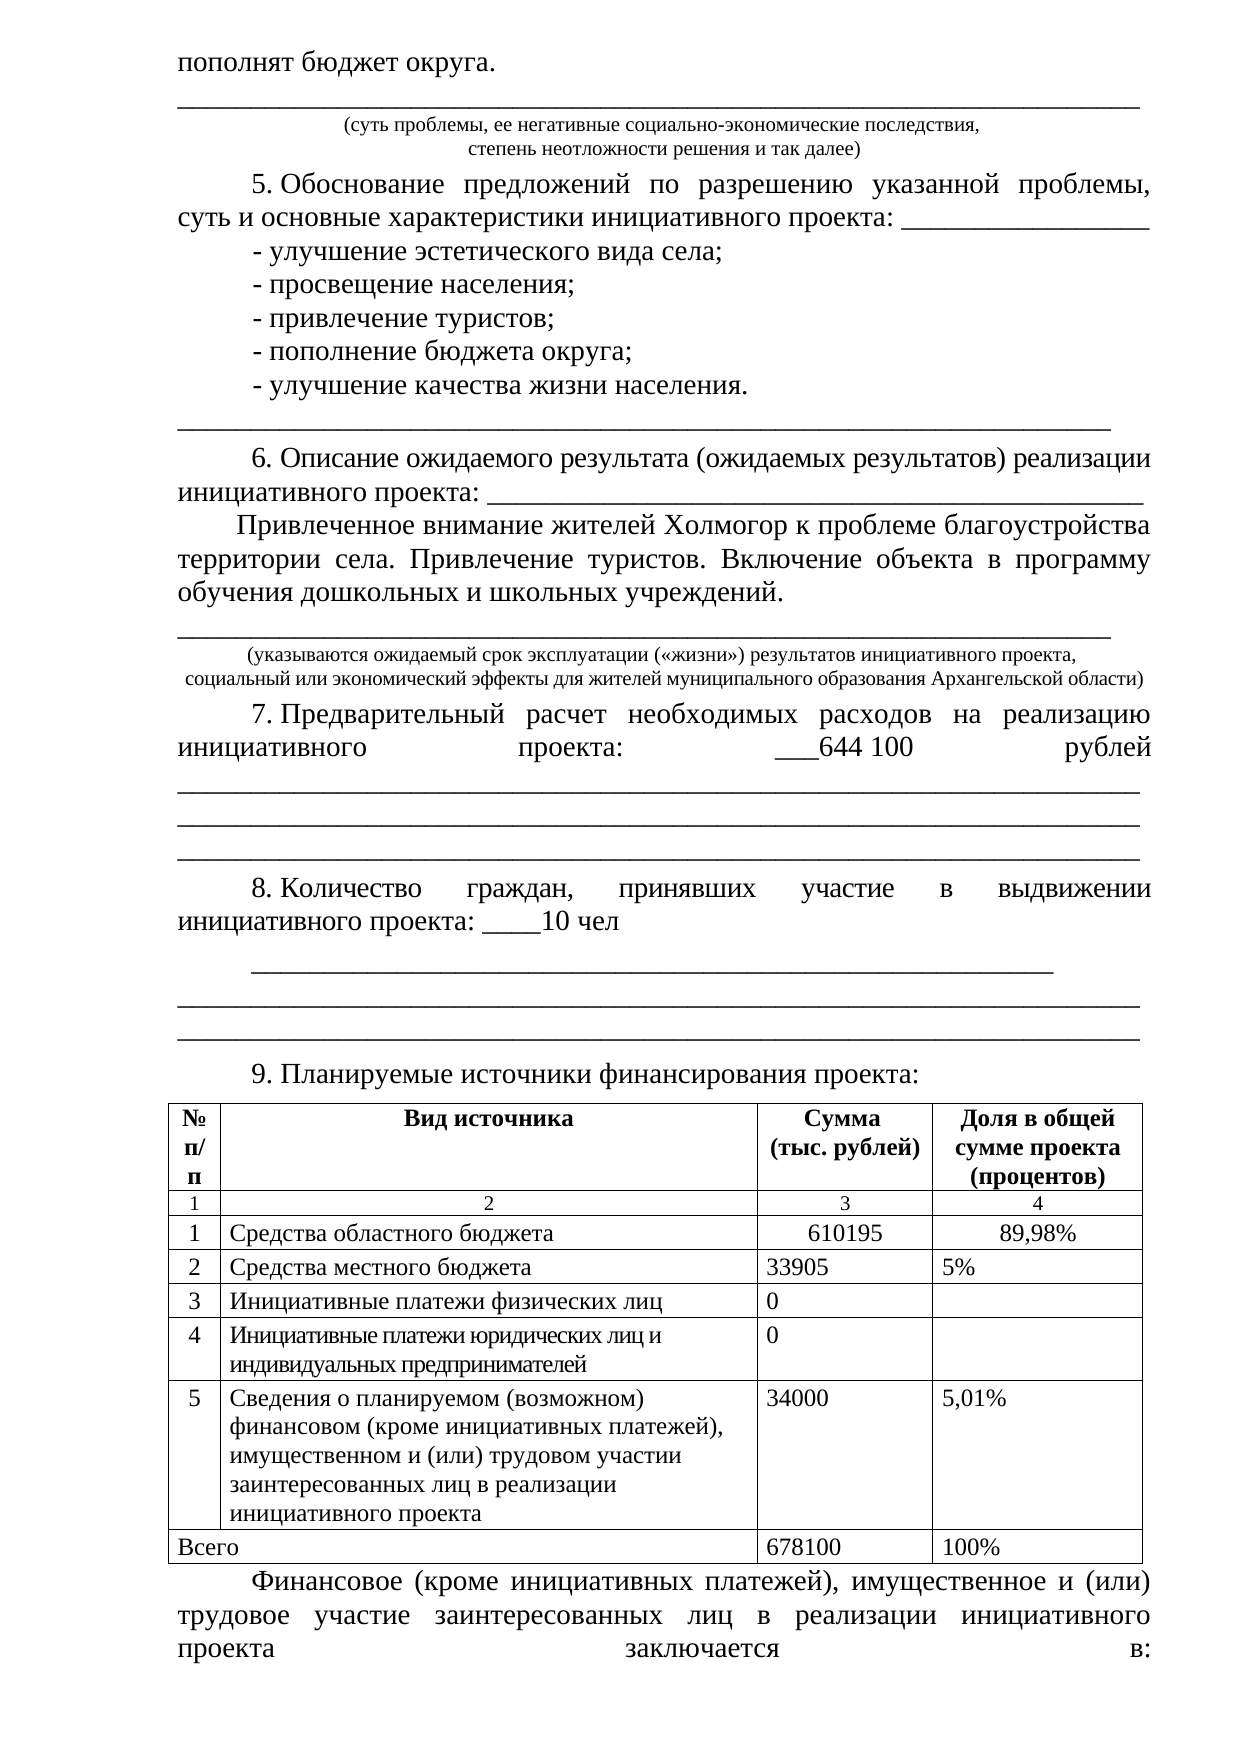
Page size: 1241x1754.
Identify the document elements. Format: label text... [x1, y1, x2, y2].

table_cell 3 [758, 1191, 932, 1215]
table_header Доля в общей сумме проекта (процентов) [933, 1104, 1142, 1190]
text - просвещение населения; [177, 266, 1152, 300]
table_cell 5,01% [933, 1381, 1142, 1528]
text __________________________________________________________________ [177, 797, 1152, 830]
table_header № п/п [169, 1104, 220, 1190]
table_cell Средства местного бюджета [221, 1250, 757, 1283]
table_cell 34000 [758, 1381, 932, 1528]
table_cell 4 [933, 1191, 1142, 1215]
table_cell 33905 [758, 1250, 932, 1283]
table_cell Всего [169, 1530, 757, 1562]
text ________________________________________________________________ [177, 608, 1152, 642]
text 6. Описание ожидаемого результата (ожидаемых результатов) реализации инициативного проекта: _____________________________________________ [177, 440, 1152, 507]
table_cell 610195 [758, 1216, 932, 1249]
table_cell 1 [169, 1191, 220, 1215]
table_cell 678100 [758, 1530, 932, 1562]
table_cell 4 [169, 1318, 220, 1379]
text - пополнение бюджета округа; [177, 333, 1152, 367]
text - улучшение качества жизни населения. [177, 367, 1152, 401]
table_cell Сведения о планируемом (возможном) финансовом (кроме инициативных платежей), имущественном и (или) трудовом участии заинтересованных лиц в реализации инициативного проекта [221, 1381, 757, 1528]
text Привлеченное внимание жителей Холмогор к проблеме благоустройства территории села. Привлечение туристов. Включение объекта в программу обучения дошкольных и школьных учреждений. [177, 507, 1152, 608]
table_cell [933, 1318, 1142, 1379]
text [177, 44, 1152, 78]
text ________________________________________________________________ [177, 401, 1152, 434]
text __________________________________________________________________ [177, 1010, 1152, 1044]
table_cell 2 [221, 1191, 757, 1215]
table_header Вид источника [221, 1104, 757, 1190]
table_cell 3 [169, 1284, 220, 1317]
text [177, 1563, 1152, 1664]
table_cell [933, 1284, 1142, 1317]
text (указываются ожидаемый срок эксплуатации («жизни») результатов инициативного проекта, социальный или экономический эффекты для жителей муниципального образования Архангельской области) [177, 642, 1152, 690]
table_cell Инициативные платежи физических лиц [221, 1284, 757, 1317]
table_cell 1 [169, 1216, 220, 1249]
table_cell 5 [169, 1381, 220, 1528]
table_cell Средства областного бюджета [221, 1216, 757, 1249]
text 5. Обоснование предложений по разрешению указанной проблемы, суть и основные характеристики инициативного проекта: _________________ [177, 166, 1152, 233]
table_cell Инициативные платежи юридических лиц и индивидуальных предпринимателей [221, 1318, 757, 1379]
table_cell 2 [169, 1250, 220, 1283]
text __________________________________________________________________ [177, 78, 1152, 111]
text _______________________________________________________ [177, 943, 1152, 977]
text __________________________________________________________________ [177, 830, 1152, 864]
table_cell 5% [933, 1250, 1142, 1283]
table_cell 0 [758, 1284, 932, 1317]
table_cell 0 [758, 1318, 932, 1379]
text 9. Планируемые источники финансирования проекта: [177, 1056, 1152, 1090]
text __________________________________________________________________ [177, 977, 1152, 1010]
table_cell 89,98% [933, 1216, 1142, 1249]
text - улучшение эстетического вида села; [177, 233, 1152, 266]
text - привлечение туристов; [177, 300, 1152, 333]
text (суть проблемы, ее негативные социально-экономические последствия, степень неотложности решения и так далее) [177, 111, 1152, 159]
text 8. Количество граждан, принявших участие в выдвижении инициативного проекта: ____10 чел [177, 870, 1152, 937]
table_header Сумма (тыс. рублей) [758, 1104, 932, 1190]
text 7. Предварительный расчет необходимых расходов на реализацию инициативного проекта: ___644 100 рублей __________________________________________________________________ [177, 696, 1152, 797]
table_cell 100% [933, 1530, 1142, 1562]
